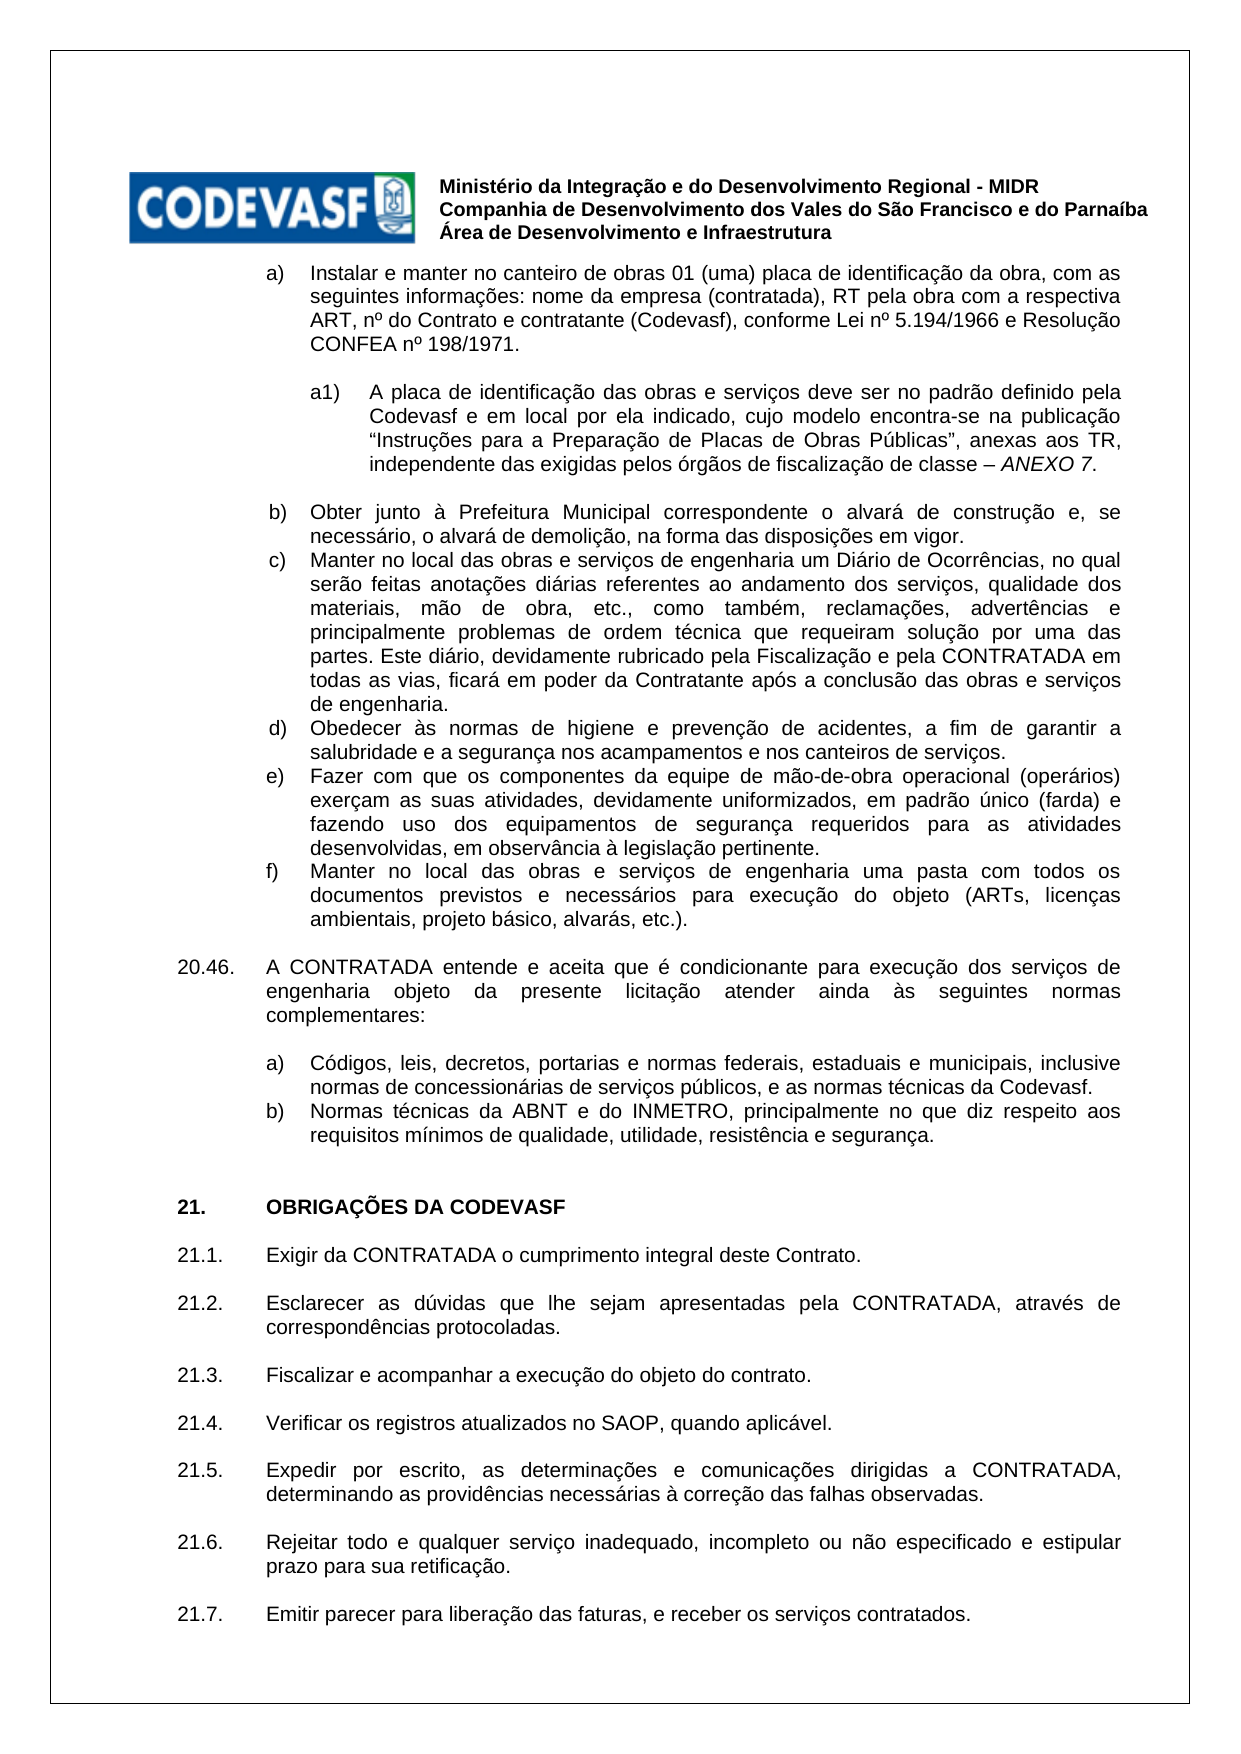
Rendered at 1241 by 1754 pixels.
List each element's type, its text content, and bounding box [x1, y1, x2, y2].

subtitle Instalar e manter no canteiro de obras 01 (uma) placa de identificação da obra, com as seguintes informações: nome da empresa (contratada), RT pela obra com a respectiva ART, nº do Contrato e contratante (Codevasf), conforme Lei nº 5.194/1966 e Resolução CONFEA nº 198/1971. [266, 260, 1122, 356]
subtitle Obter junto à Prefeitura Municipal correspondente o alvará de construção e, se necessário, o alvará de demolição, na forma das disposições em vigor. [269, 500, 1122, 548]
subtitle Esclarecer as dúvidas que lhe sejam apresentadas pela CONTRATADA, através de correspondências protocoladas. [177, 1291, 1122, 1338]
subtitle Obedecer às normas de higiene e prevenção de acidentes, a fim de garantir a salubridade e a segurança nos acampamentos e nos canteiros de serviços. [269, 716, 1122, 763]
subtitle Manter no local das obras e serviços de engenharia um Diário de Ocorrências, no qual serão feitas anotações diárias referentes ao andamento dos serviços, qualidade dos materiais, mão de obra, etc., como também, reclamações, advertências e principalmente problemas de ordem técnica que requeiram solução por uma das partes. Este diário, devidamente rubricado pela Fiscalização e pela CONTRATADA em todas as vias, ficará em poder da Contratante após a conclusão das obras e serviços de engenharia. [269, 548, 1122, 716]
subtitle Expedir por escrito, as determinações e comunicações dirigidas a CONTRATADA, determinando as providências necessárias à correção das falhas observadas. [177, 1458, 1122, 1506]
subtitle Manter no local das obras e serviços de engenharia uma pasta com todos os documentos previstos e necessários para execução do objeto (ARTs, licenças ambientais, projeto básico, alvarás, etc.). [266, 859, 1122, 931]
subtitle Emitir parecer para liberação das faturas, e receber os serviços contratados. [177, 1602, 1122, 1626]
subtitle A CONTRATADA entende e aceita que é condicionante para execução dos serviços de engenharia objeto da presente licitação atender ainda às seguintes normas complementares: [177, 955, 1122, 1027]
subtitle Exigir da CONTRATADA o cumprimento integral deste Contrato. [177, 1243, 1122, 1267]
subtitle OBRIGAÇÕES DA CODEVASF [177, 1195, 1122, 1219]
subtitle Rejeitar todo e qualquer serviço inadequado, incompleto ou não especificado e estipular prazo para sua retificação. [177, 1530, 1122, 1578]
subtitle Fazer com que os componentes da equipe de mão-de-obra operacional (operários) exerçam as suas atividades, devidamente uniformizados, em padrão único (farda) e fazendo uso dos equipamentos de segurança requeridos para as atividades desenvolvidas, em observância à legislação pertinente. [266, 763, 1122, 859]
subtitle a1) A placa de identificação das obras e serviços deve ser no padrão definido pela Codevasf e em local por ela indicado, cujo modelo encontra-se na publicação “Instruções para a Preparação de Placas de Obras Públicas”, anexas aos TR, independente das exigidas pelos órgãos de fiscalização de classe – ANEXO 7. [310, 380, 1122, 476]
list Códigos, leis, decretos, portarias e normas federais, estaduais e municipais, inclusive normas de concessionárias de serviços públicos, e as normas técnicas da Codevasf. [266, 1051, 1122, 1099]
list Normas técnicas da ABNT e do INMETRO, principalmente no que diz respeito aos requisitos mínimos de qualidade, utilidade, resistência e segurança. [266, 1099, 1122, 1147]
subtitle Verificar os registros atualizados no SAOP, quando aplicável. [177, 1410, 1122, 1434]
subtitle Fiscalizar e acompanhar a execução do objeto do contrato. [177, 1362, 1122, 1386]
picture [129, 172, 417, 246]
